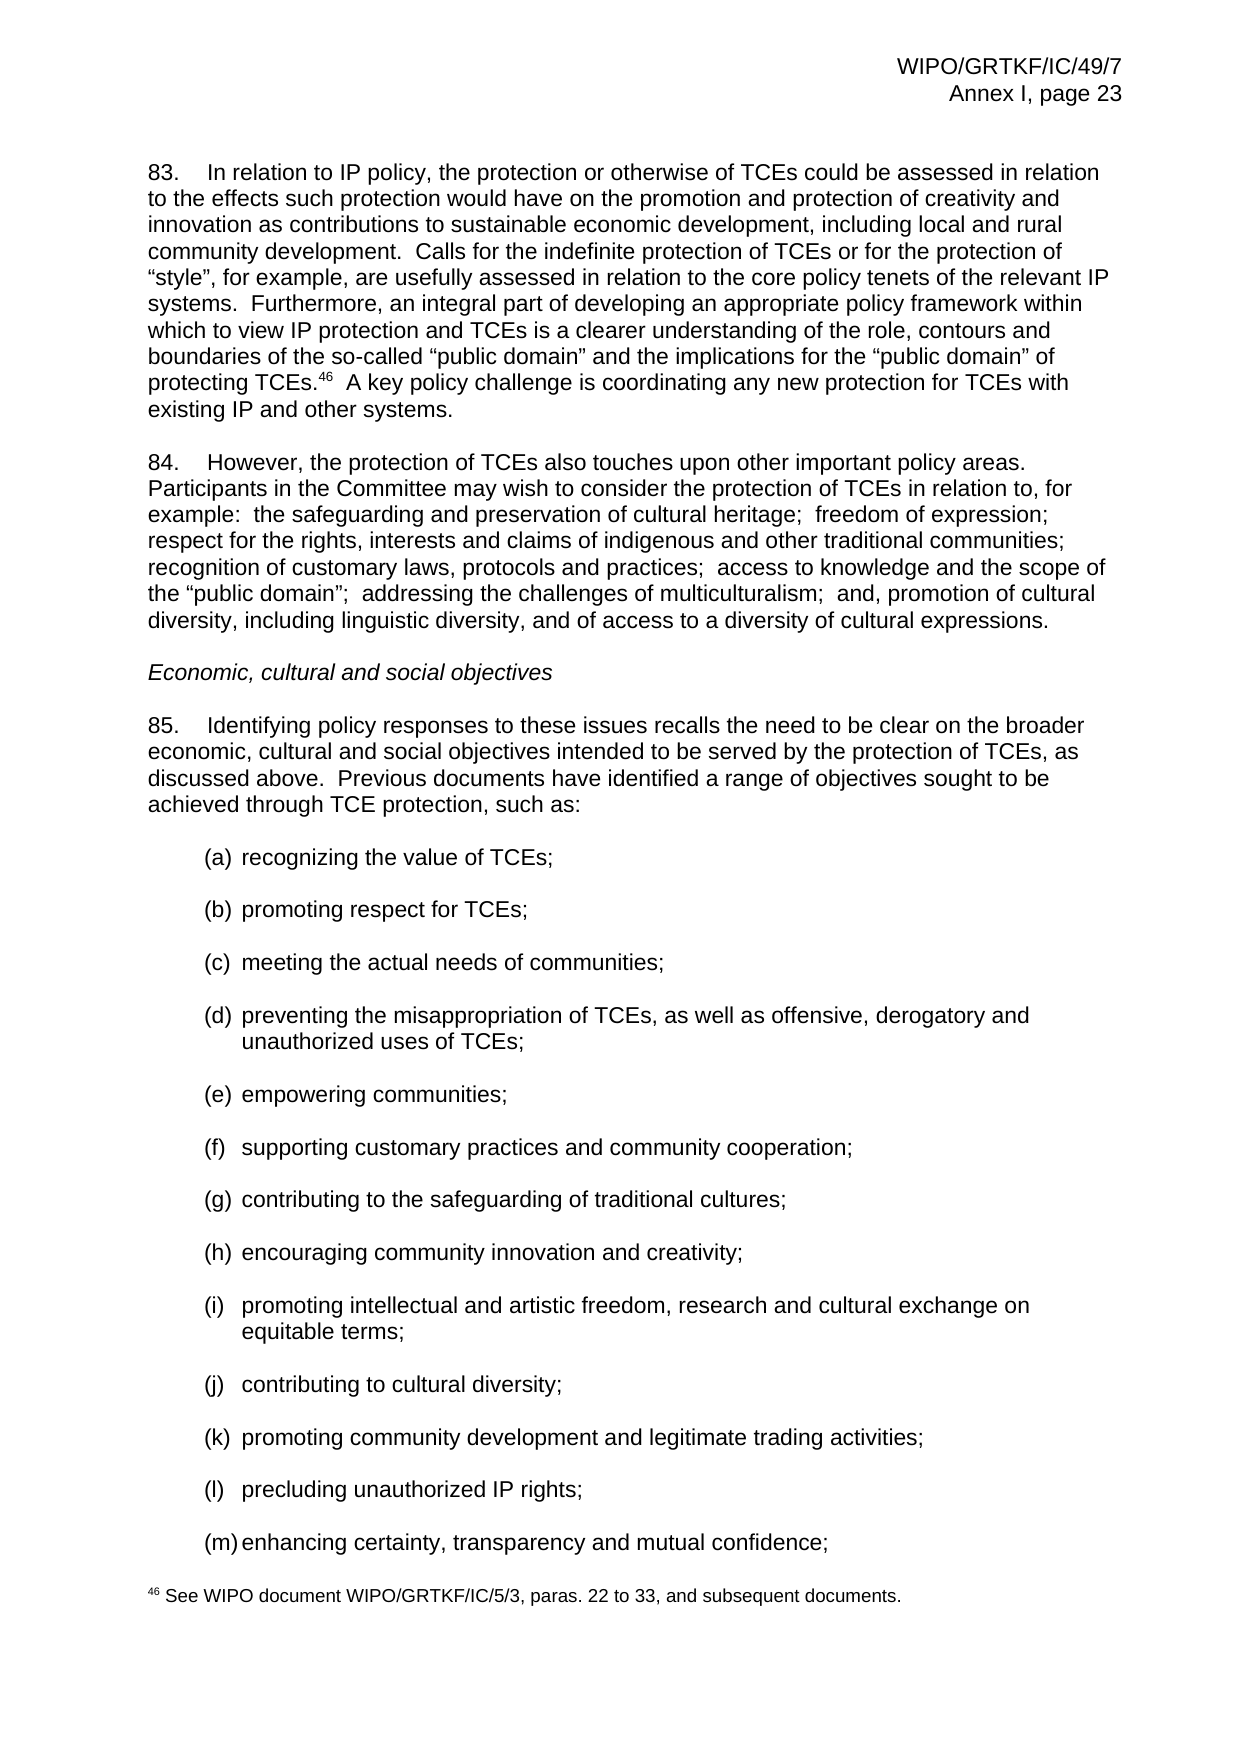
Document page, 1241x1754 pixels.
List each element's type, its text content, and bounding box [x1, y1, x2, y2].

list promoting community development and legitimate trading activities; [204, 1423, 1122, 1450]
list Identifying policy responses to these issues recalls the need to be clear on the broader economic, cultural and social objectives intended to be served by the protection of TCEs, as discussed above. Previous documents have identified a range of objectives sought to be achieved through TCE protection, such as: [148, 712, 1122, 817]
list promoting intellectual and artistic freedom, research and cultural exchange on equitable terms; [204, 1292, 1122, 1344]
list supporting customary practices and community cooperation; [204, 1134, 1122, 1160]
list precluding unauthorized IP rights; [204, 1476, 1122, 1503]
text Economic, cultural and social objectives [148, 659, 1122, 686]
list empowering communities; [204, 1081, 1122, 1107]
list contributing to the safeguarding of traditional cultures; [204, 1186, 1122, 1213]
list meeting the actual needs of communities; [204, 949, 1122, 976]
list However, the protection of TCEs also touches upon other important policy areas. Participants in the Committee may wish to consider the protection of TCEs in relation to, for example: the safeguarding and preservation of cultural heritage; freedom of expression; respect for the rights, interests and claims of indigenous and other traditional communities; recognition of customary laws, protocols and practices; access to knowledge and the scope of the “public domain”; addressing the challenges of multiculturalism; and, promotion of cultural diversity, including linguistic diversity, and of access to a diversity of cultural expressions. [148, 448, 1122, 633]
list contributing to cultural diversity; [204, 1371, 1122, 1397]
list recognizing the value of TCEs; [204, 844, 1122, 870]
list promoting respect for TCEs; [204, 896, 1122, 923]
list enhancing certainty, transparency and mutual confidence; [204, 1529, 1122, 1555]
list preventing the misappropriation of TCEs, as well as offensive, derogatory and unauthorized uses of TCEs; [204, 1002, 1122, 1054]
list In relation to IP policy, the protection or otherwise of TCEs could be assessed in relation to the effects such protection would have on the promotion and protection of creativity and innovation as contributions to sustainable economic development, including local and rural community development. Calls for the indefinite protection of TCEs or for the protection of “style”, for example, are usefully assessed in relation to the core policy tenets of the relevant IP systems. Furthermore, an integral part of developing an appropriate policy framework within which to view IP protection and TCEs is a clearer understanding of the role, contours and boundaries of the so-called “public domain” and the implications for the “public domain” of protecting TCEs. A key policy challenge is coordinating any new protection for TCEs with existing IP and other systems. [148, 158, 1122, 422]
list encouraging community innovation and creativity; [204, 1239, 1122, 1265]
